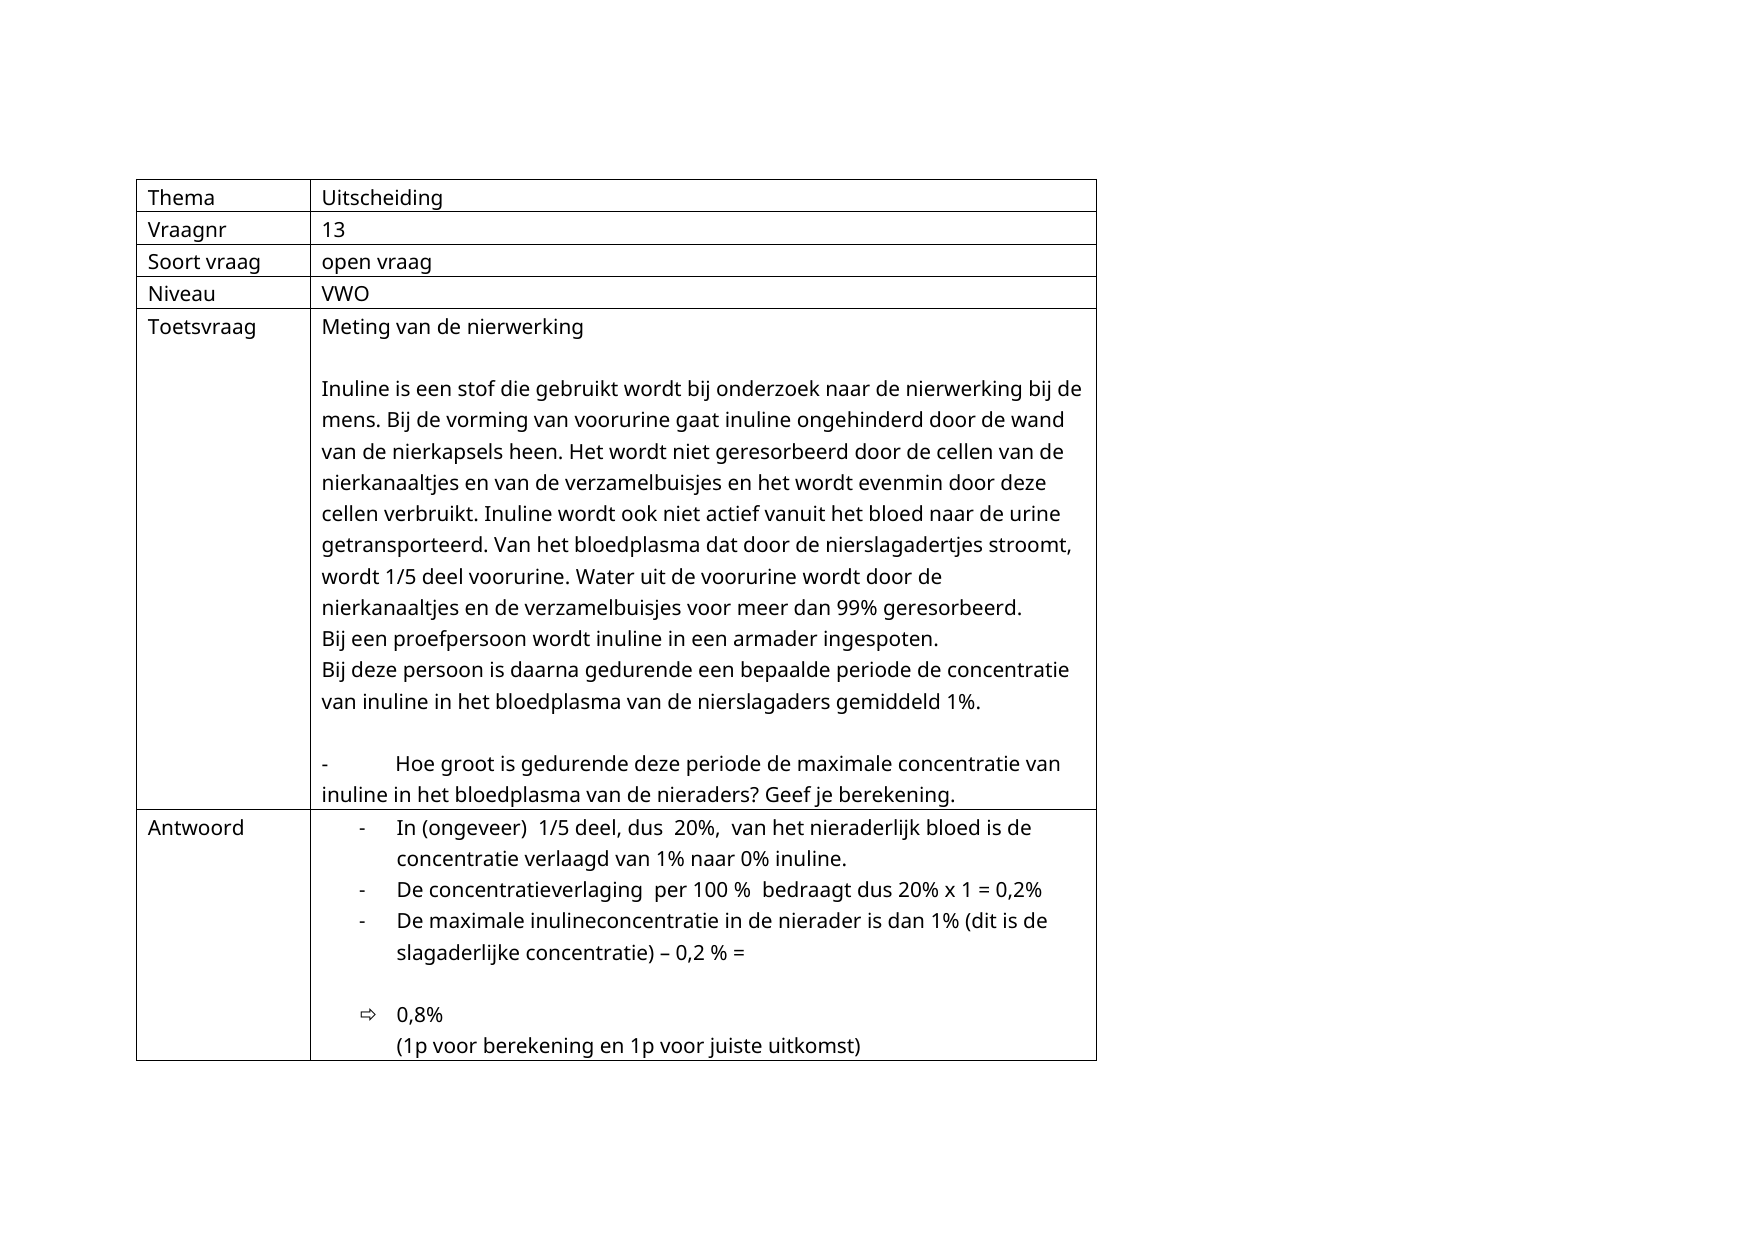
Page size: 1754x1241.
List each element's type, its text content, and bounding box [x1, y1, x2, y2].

table_cell Soort vraag [137, 245, 310, 276]
table_cell Toetsvraag [137, 309, 310, 809]
table_cell Meting van de nierwerking Inuline is een stof die gebruikt wordt bij onderzoek naar de nierwerking bij de mens. Bij de vorming van voorurine gaat inuline ongehinderd door de wand van de nierkapsels heen. Het wordt niet geresorbeerd door de cellen van de nierkanaaltjes en van de verzamelbuisjes en het wordt evenmin door deze cellen verbruikt. Inuline wordt ook niet actief vanuit het bloed naar de urine getransporteerd. Van het bloedplasma dat door de nierslagadertjes stroomt, wordt 1/5 deel voorurine. Water uit de voorurine wordt door de nierkanaaltjes en de verzamelbuisjes voor meer dan 99% geresorbeerd. Bij een proefpersoon wordt inuline in een armader ingespoten. Bij deze persoon is daarna gedurende een bepaalde periode de concentratie van inuline in het bloedplasma van de nierslagaders gemiddeld 1%. - Hoe groot is gedurende deze periode de maximale concentratie van inuline in het bloedplasma van de nieraders? Geef je berekening. [311, 309, 1096, 809]
table_header Uitscheiding [311, 180, 1096, 211]
table_cell In (ongeveer) 1/5 deel, dus 20%, van het nieraderlijk bloed is de concentratie verlaagd van 1% naar 0% inuline. De concentratieverlaging per 100 % bedraagt dus 20% x 1 = 0,2% De maximale inulineconcentratie in de nierader is dan 1% (dit is de slagaderlijke concentratie) – 0,2 % = 0,8% (1p voor berekening en 1p voor juiste uitkomst) [311, 810, 1096, 1060]
table_header Thema [137, 180, 310, 211]
table_cell VWO [311, 277, 1096, 308]
table_cell Vraagnr [137, 212, 310, 243]
table_cell Niveau [137, 277, 310, 308]
table_cell 13 [311, 212, 1096, 243]
table_cell Antwoord [137, 810, 310, 1060]
table_cell open vraag [311, 245, 1096, 276]
